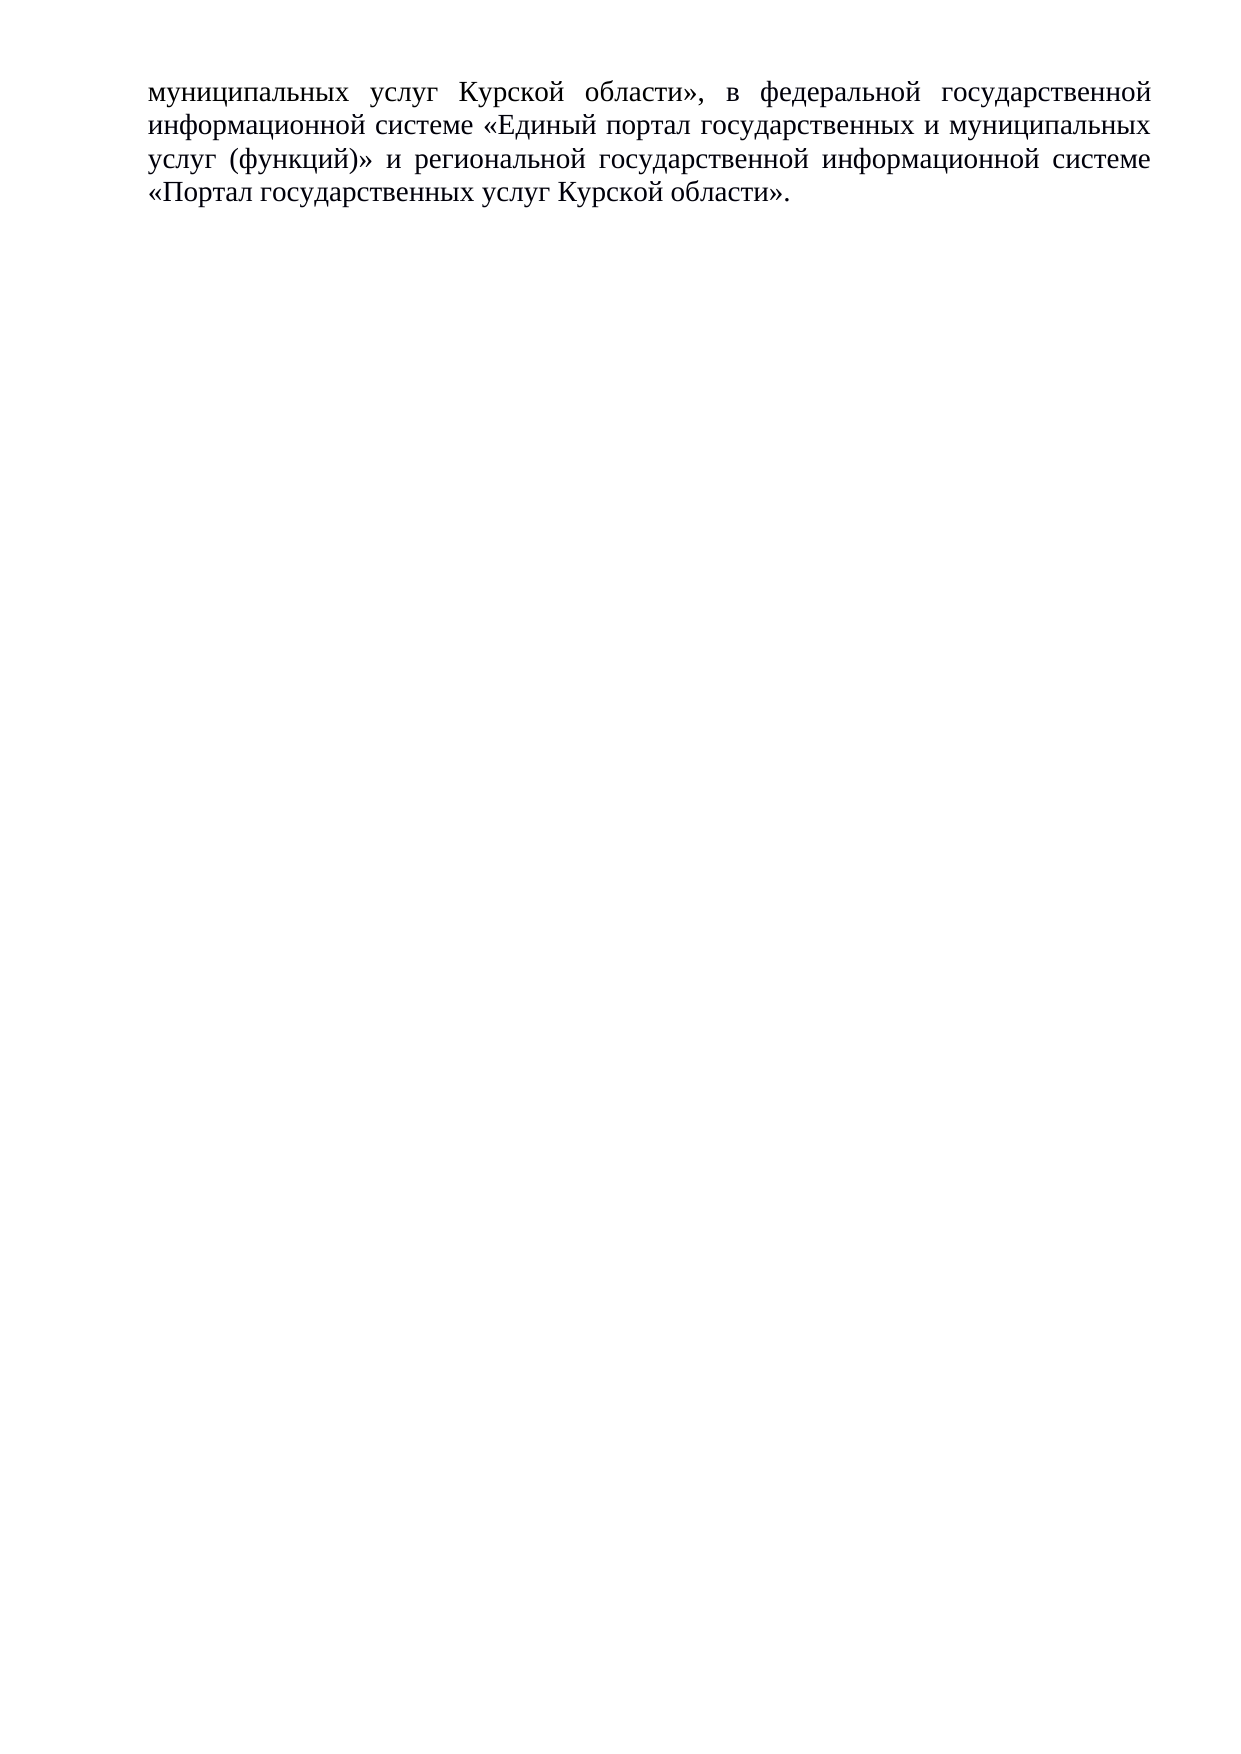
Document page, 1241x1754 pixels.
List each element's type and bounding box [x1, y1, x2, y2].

text [148, 74, 1152, 208]
